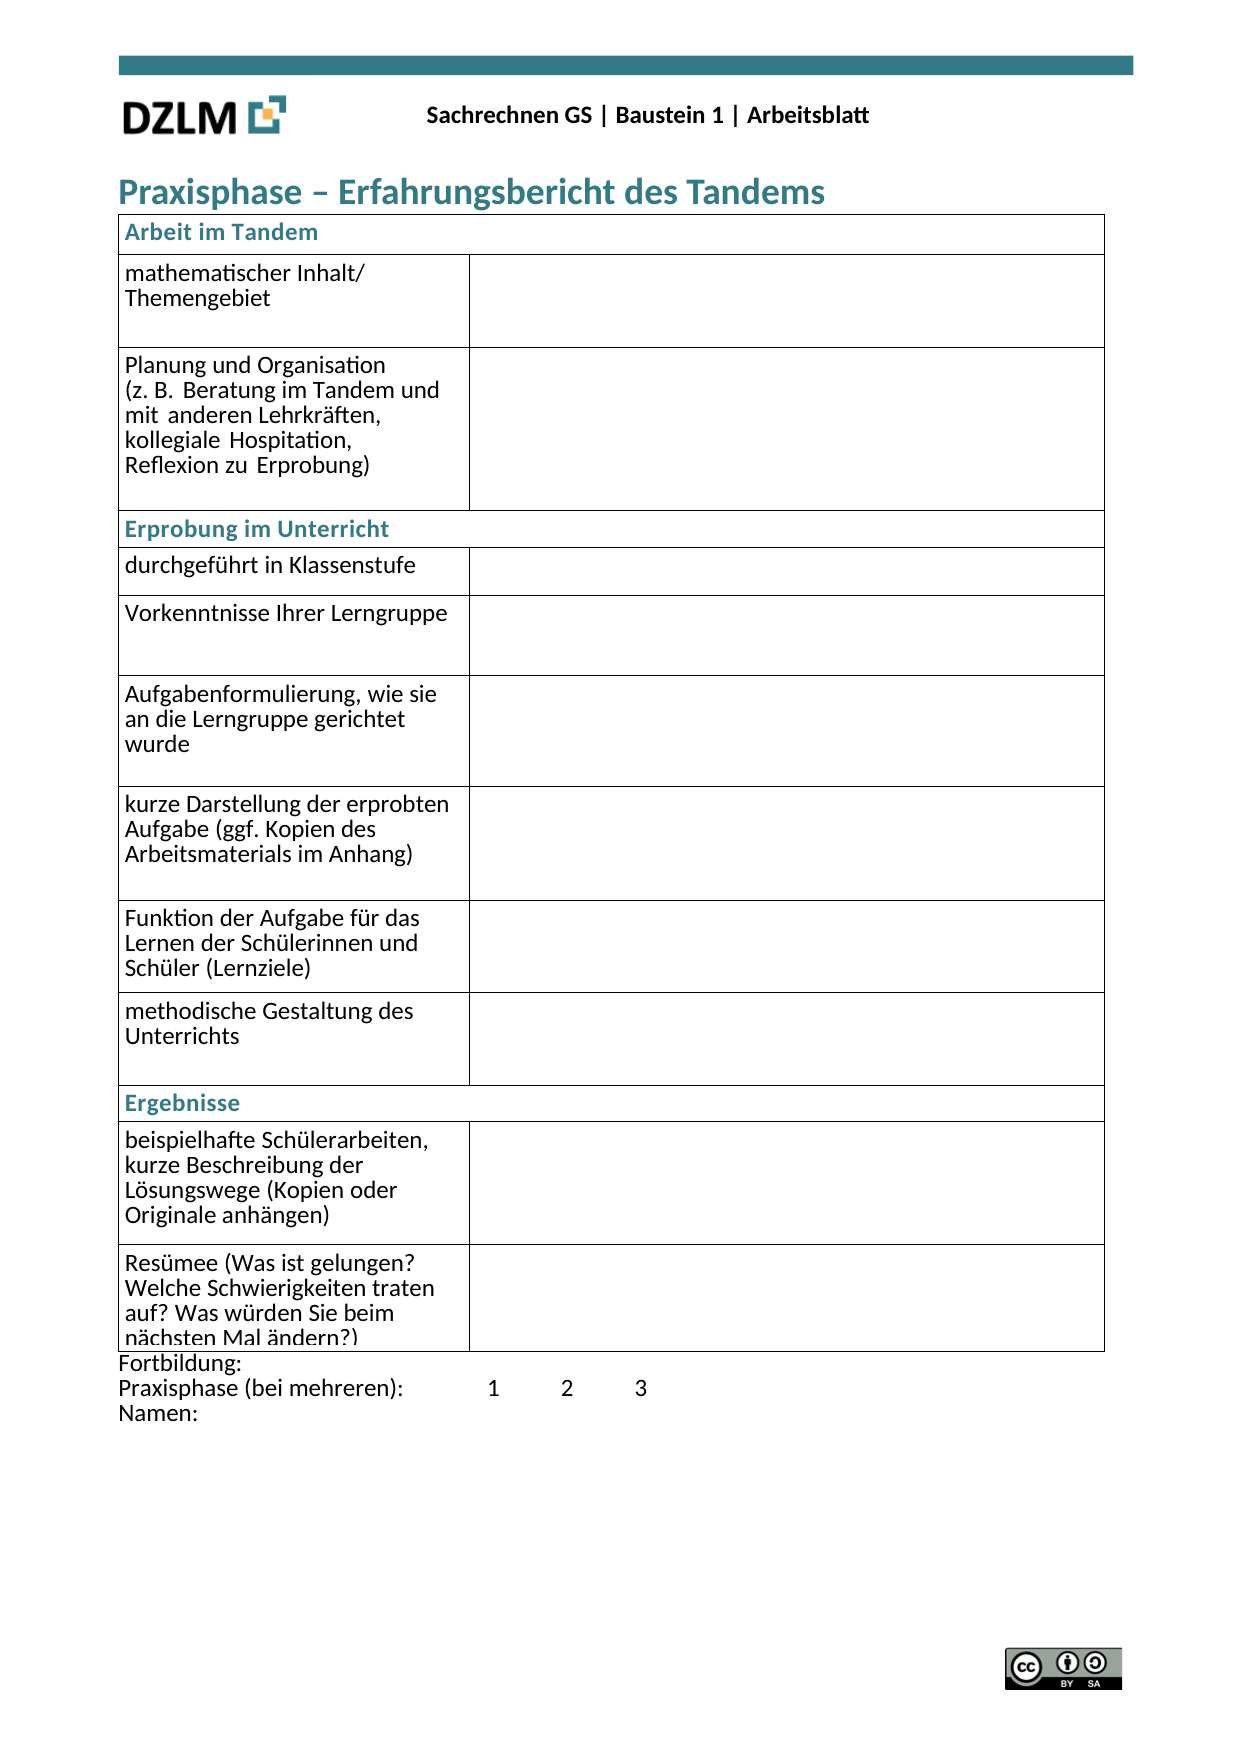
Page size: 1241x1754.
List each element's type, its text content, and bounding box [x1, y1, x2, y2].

table_cell Vorkenntnisse Ihrer Lerngruppe [119, 596, 469, 675]
table_cell [470, 596, 1104, 675]
table_cell [470, 548, 1104, 594]
text Fortbildung: [118, 1352, 1122, 1377]
table_cell [470, 787, 1104, 900]
table_cell [470, 901, 1104, 992]
table_cell Funktion der Aufgabe für das Lernen der Schülerinnen und Schüler (Lernziele) [119, 901, 469, 992]
table_cell [470, 676, 1104, 786]
table_cell methodische Gestaltung des Unterrichts [119, 993, 469, 1085]
table_cell [470, 348, 1104, 510]
text Praxisphase – Erfahrungsbericht des Tandems [118, 168, 1122, 214]
table_cell Erprobung im Unterricht [119, 511, 1104, 547]
table_cell [470, 255, 1104, 347]
table_cell mathematischer Inhalt/ Themengebiet [119, 255, 469, 347]
table_cell [470, 1122, 1104, 1244]
picture [1004, 1647, 1123, 1691]
table_header Arbeit im Tandem [119, 215, 1104, 254]
table_cell [470, 993, 1104, 1085]
table_cell Resümee (Was ist gelungen? Welche Schwierigkeiten traten auf? Was würden Sie beim nächsten Mal ändern?) [119, 1245, 469, 1351]
text Praxisphase (bei mehreren): 1 2 3 [118, 1377, 1122, 1402]
table_cell durchgeführt in Klassenstufe [119, 548, 469, 594]
table_cell Planung und Organisation (z. B. Beratung im Tandem und mit anderen Lehrkräften, kollegiale Hospitation, Reflexion zu Erprobung) [119, 348, 469, 510]
text Namen: [118, 1402, 1122, 1427]
table_cell Aufgabenformulierung, wie sie an die Lerngruppe gerichtet wurde [119, 676, 469, 786]
table_cell kurze Darstellung der erprobten Aufgabe (ggf. Kopien des Arbeitsmaterials im Anhang) [119, 787, 469, 900]
table_cell Ergebnisse [119, 1086, 1104, 1121]
table_cell beispielhafte Schülerarbeiten, kurze Beschreibung der Lösungswege (Kopien oder Originale anhängen) [119, 1122, 469, 1244]
table_cell [470, 1245, 1104, 1351]
picture [93, 72, 317, 165]
